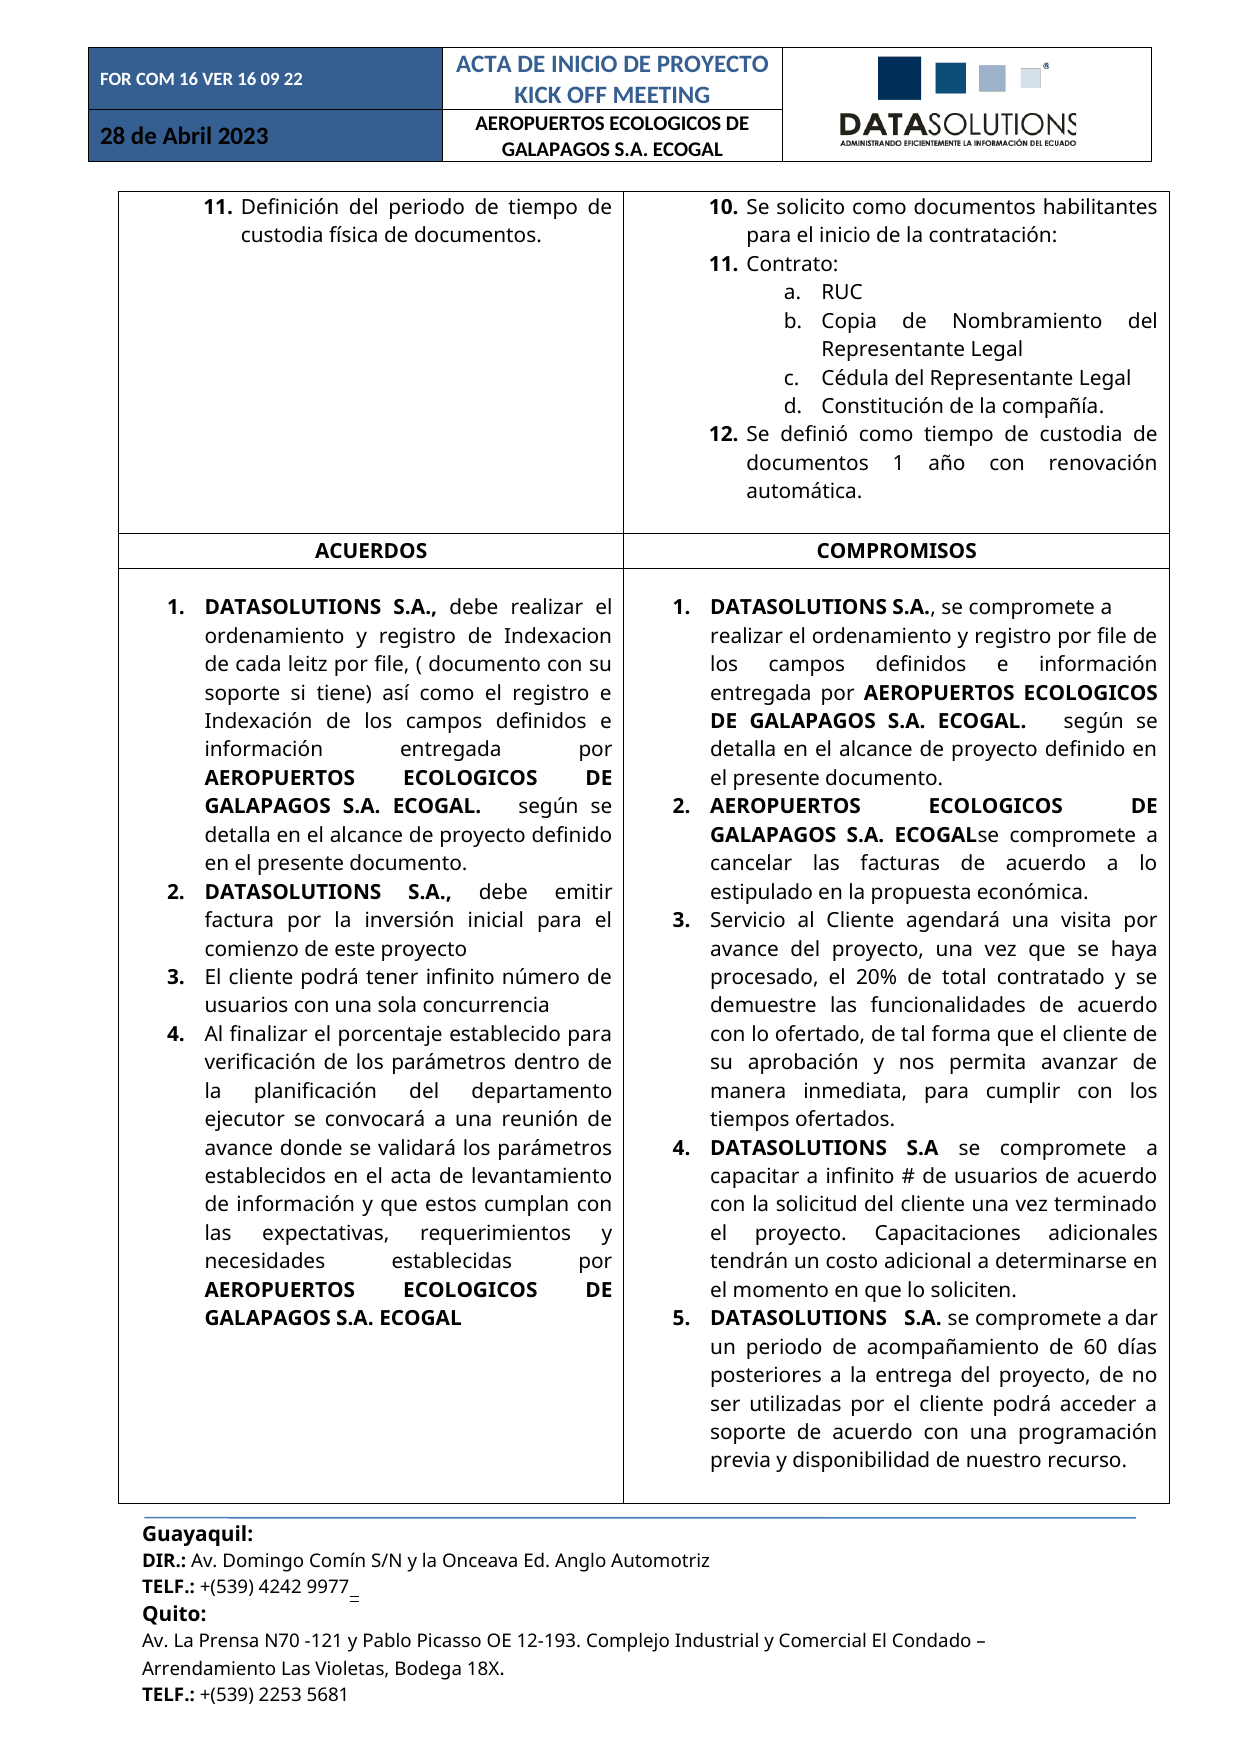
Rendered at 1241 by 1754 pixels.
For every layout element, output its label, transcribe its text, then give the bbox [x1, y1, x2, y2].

picture [838, 52, 1077, 147]
table_cell ACUERDOS [119, 534, 623, 567]
table_cell DATASOLUTIONS S.A., debe realizar el ordenamiento y registro de Indexacion de cada leitz por file, ( documento con su soporte si tiene) así como el registro e Indexación de los campos definidos e información entregada por AEROPUERTOS ECOLOGICOS DE GALAPAGOS S.A. ECOGAL. según se detalla en el alcance de proyecto definido en el presente documento. DATASOLUTIONS S.A., debe emitir factura por la inversión inicial para el comienzo de este proyecto El cliente podrá tener infinito número de usuarios con una sola concurrencia Al finalizar el porcentaje establecido para verificación de los parámetros dentro de la planificación del departamento ejecutor se convocará a una reunión de avance donde se validará los parámetros establecidos en el acta de levantamiento de información y que estos cumplan con las expectativas, requerimientos y necesidades establecidas por AEROPUERTOS ECOLOGICOS DE GALAPAGOS S.A. ECOGAL [119, 569, 623, 1502]
table_cell COMPROMISOS [624, 534, 1169, 567]
table_cell DATASOLUTIONS S.A., se compromete a realizar el ordenamiento y registro por file de los campos definidos e información entregada por AEROPUERTOS ECOLOGICOS DE GALAPAGOS S.A. ECOGAL. según se detalla en el alcance de proyecto definido en el presente documento. AEROPUERTOS ECOLOGICOS DE GALAPAGOS S.A. ECOGALse compromete a cancelar las facturas de acuerdo a lo estipulado en la propuesta económica. Servicio al Cliente agendará una visita por avance del proyecto, una vez que se haya procesado, el 20% de total contratado y se demuestre las funcionalidades de acuerdo con lo ofertado, de tal forma que el cliente de su aprobación y nos permita avanzar de manera inmediata, para cumplir con los tiempos ofertados. DATASOLUTIONS S.A se compromete a capacitar a infinito # de usuarios de acuerdo con la solicitud del cliente una vez terminado el proyecto. Capacitaciones adicionales tendrán un costo adicional a determinarse en el momento en que lo soliciten. DATASOLUTIONS S.A. se compromete a dar un periodo de acompañamiento de 60 días posteriores a la entrega del proyecto, de no ser utilizadas por el cliente podrá acceder a soporte de acuerdo con una programación previa y disponibilidad de nuestro recurso. [624, 569, 1169, 1502]
